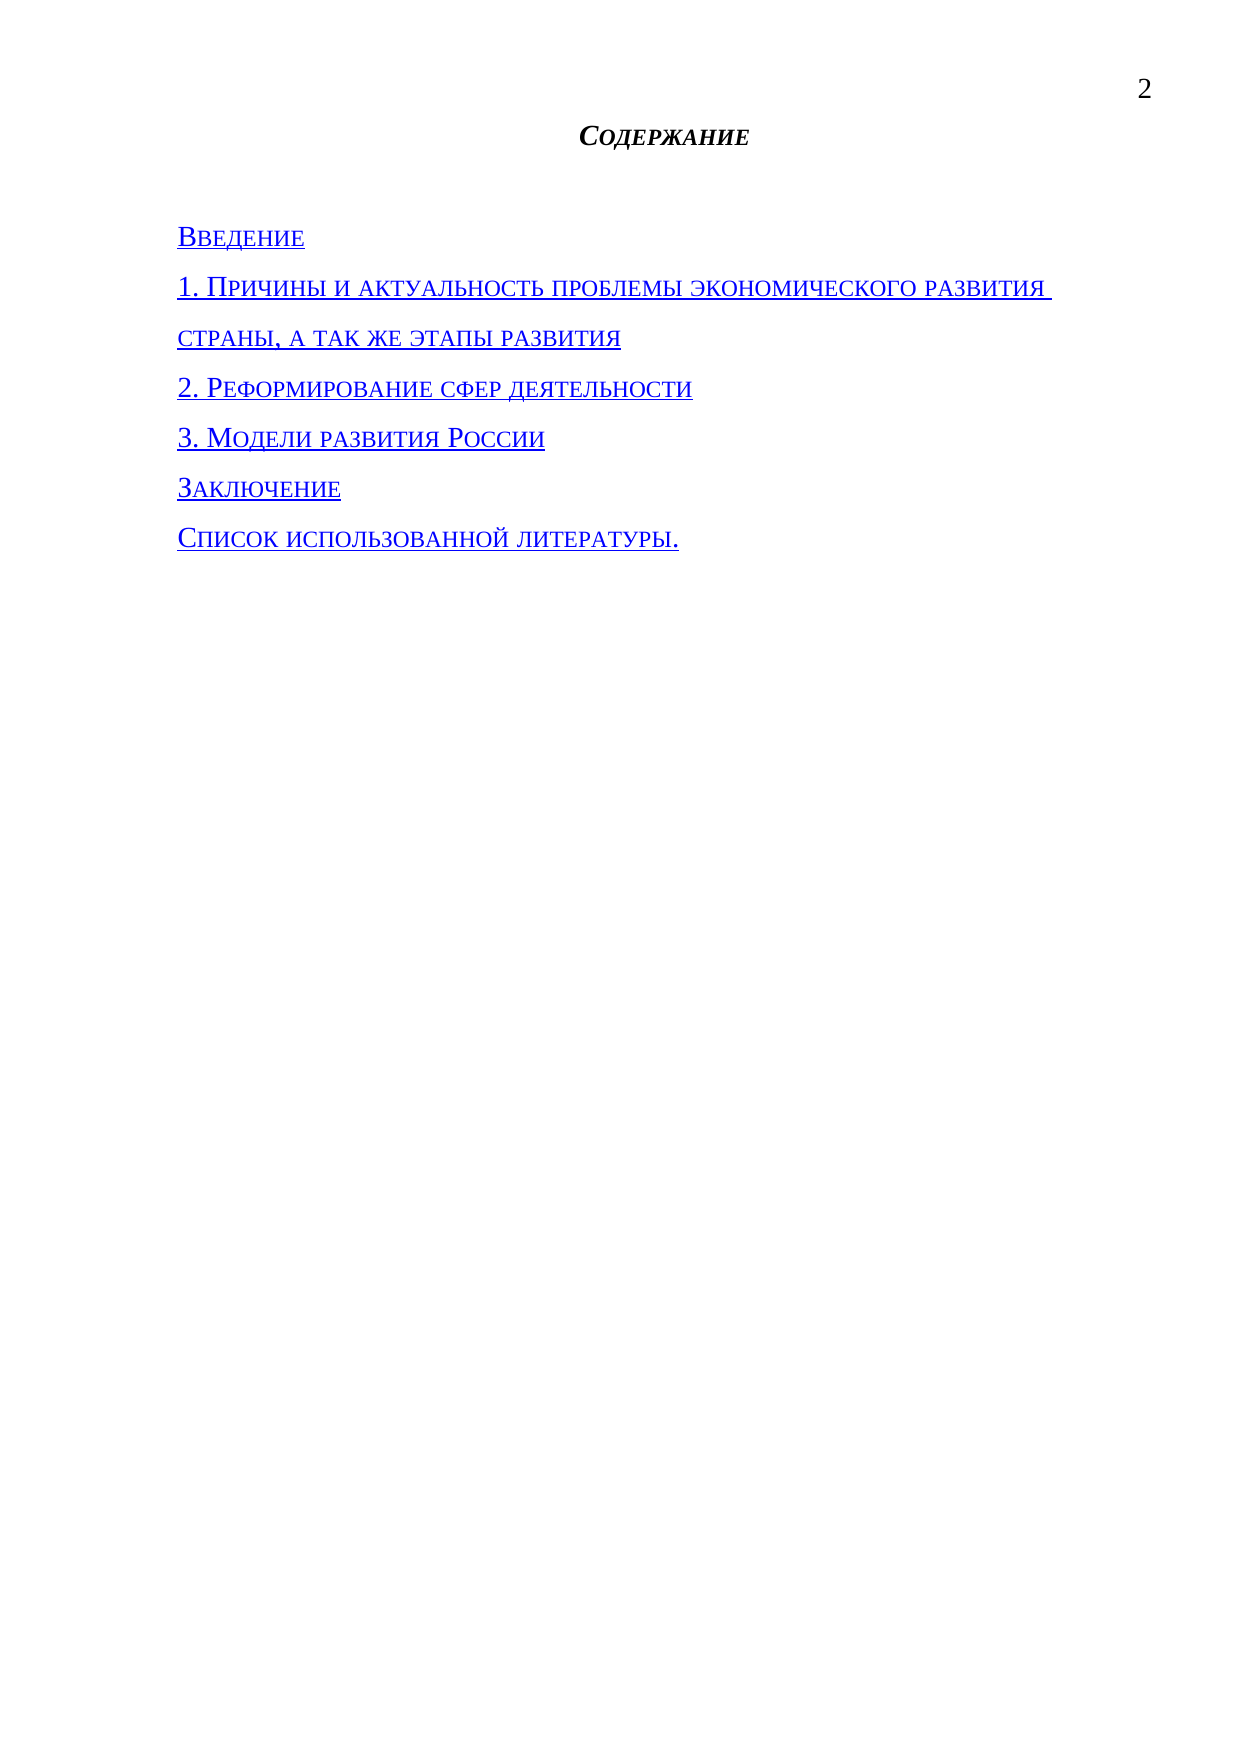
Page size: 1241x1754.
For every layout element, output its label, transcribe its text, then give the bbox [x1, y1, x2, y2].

text 2. Реформирование сфер деятельности [177, 370, 1152, 403]
text Заключение [177, 470, 1152, 504]
text 1. Причины и актуальность проблемы экономического развития страны, а так же этапы развития [177, 269, 1152, 353]
text 3. Модели развития России [177, 420, 1152, 453]
text Содержание [177, 118, 1152, 152]
text Введение [177, 219, 1152, 252]
text Список использованной литературы. [177, 521, 1152, 554]
